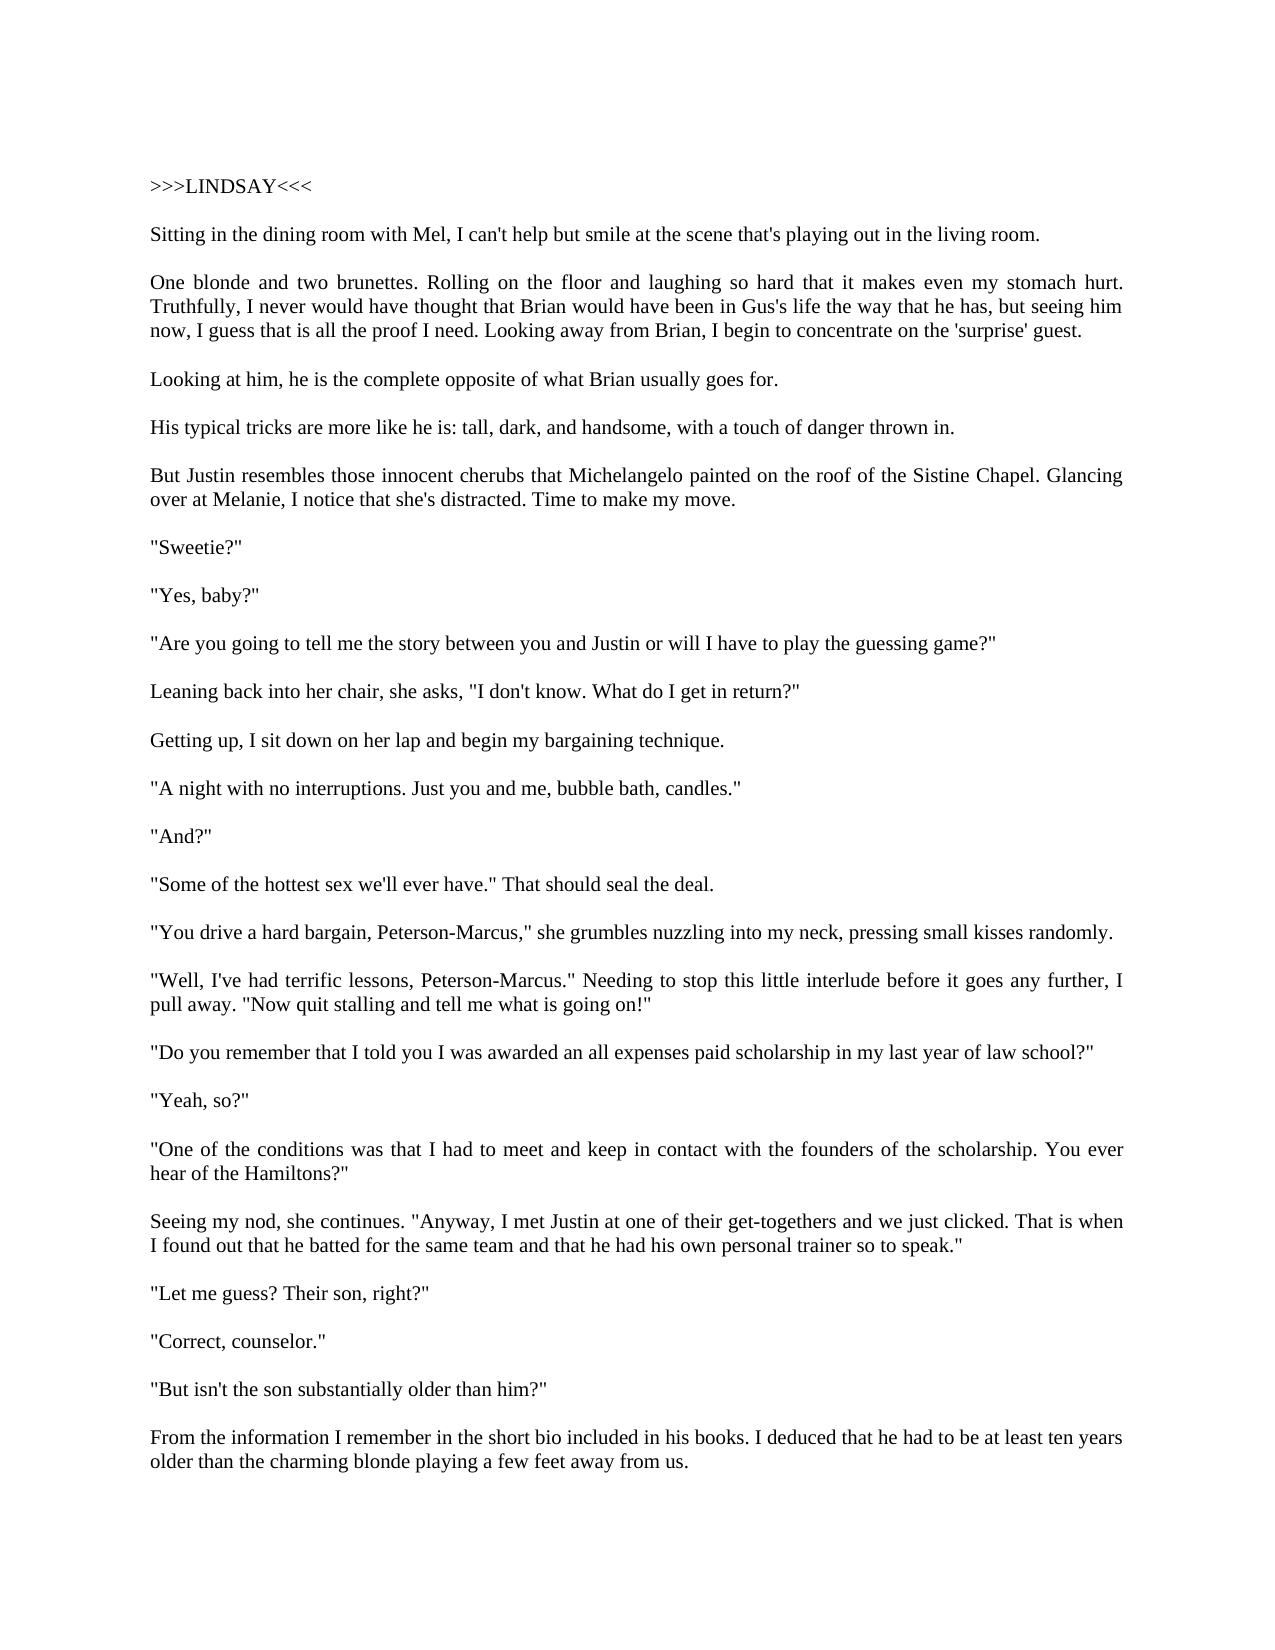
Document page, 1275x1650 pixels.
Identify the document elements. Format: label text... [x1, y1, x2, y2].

text "One of the conditions was that I had to meet and keep in contact with the founders of the scholarship. You ever hear of the Hamiltons?" [150, 1137, 1125, 1185]
text Getting up, I sit down on her lap and begin my bargaining technique. [150, 727, 1125, 752]
text Seeing my nod, she continues. "Anyway, I met Justin at one of their get-togethers and we just clicked. That is when I found out that he batted for the same team and that he had his own personal trainer so to speak." [150, 1209, 1125, 1257]
text From the information I remember in the short bio included in his books. I deduced that he had to be at least ten years older than the charming blonde playing a few feet away from us. [150, 1425, 1125, 1473]
text "Are you going to tell me the story between you and Justin or will I have to play the guessing game?" [150, 631, 1125, 655]
text "Some of the hottest sex we'll ever have." That should seal the deal. [150, 872, 1125, 896]
text "Do you remember that I told you I was awarded an all expenses paid scholarship in my last year of law school?" [150, 1040, 1125, 1064]
text Sitting in the dining room with Mel, I can't help but smile at the scene that's playing out in the living room. [150, 222, 1125, 246]
text "Sweetie?" [150, 535, 1125, 559]
text "You drive a hard bargain, Peterson-Marcus," she grumbles nuzzling into my neck, pressing small kisses randomly. [150, 920, 1125, 944]
text "A night with no interruptions. Just you and me, bubble bath, candles." [150, 776, 1125, 800]
text >>>LINDSAY<<< [150, 174, 1125, 198]
text Looking at him, he is the complete opposite of what Brian usually goes for. [150, 367, 1125, 391]
text "Let me guess? Their son, right?" [150, 1281, 1125, 1305]
text Leaning back into her chair, she asks, "I don't know. What do I get in return?" [150, 679, 1125, 703]
text "Correct, counselor." [150, 1329, 1125, 1353]
text "Yes, baby?" [150, 583, 1125, 607]
text But Justin resembles those innocent cherubs that Michelangelo painted on the roof of the Sistine Chapel. Glancing over at Melanie, I notice that she's distracted. Time to make my move. [150, 463, 1125, 511]
text "But isn't the son substantially older than him?" [150, 1377, 1125, 1401]
text One blonde and two brunettes. Rolling on the floor and laughing so hard that it makes even my stomach hurt. Truthfully, I never would have thought that Brian would have been in Gus's life the way that he has, but seeing him now, I guess that is all the proof I need. Looking away from Brian, I begin to concentrate on the 'surprise' guest. [150, 270, 1125, 342]
text "And?" [150, 824, 1125, 848]
text "Yeah, so?" [150, 1088, 1125, 1112]
text His typical tricks are more like he is: tall, dark, and handsome, with a touch of danger thrown in. [150, 415, 1125, 439]
text "Well, I've had terrific lessons, Peterson-Marcus." Needing to stop this little interlude before it goes any further, I pull away. "Now quit stalling and tell me what is going on!" [150, 968, 1125, 1016]
